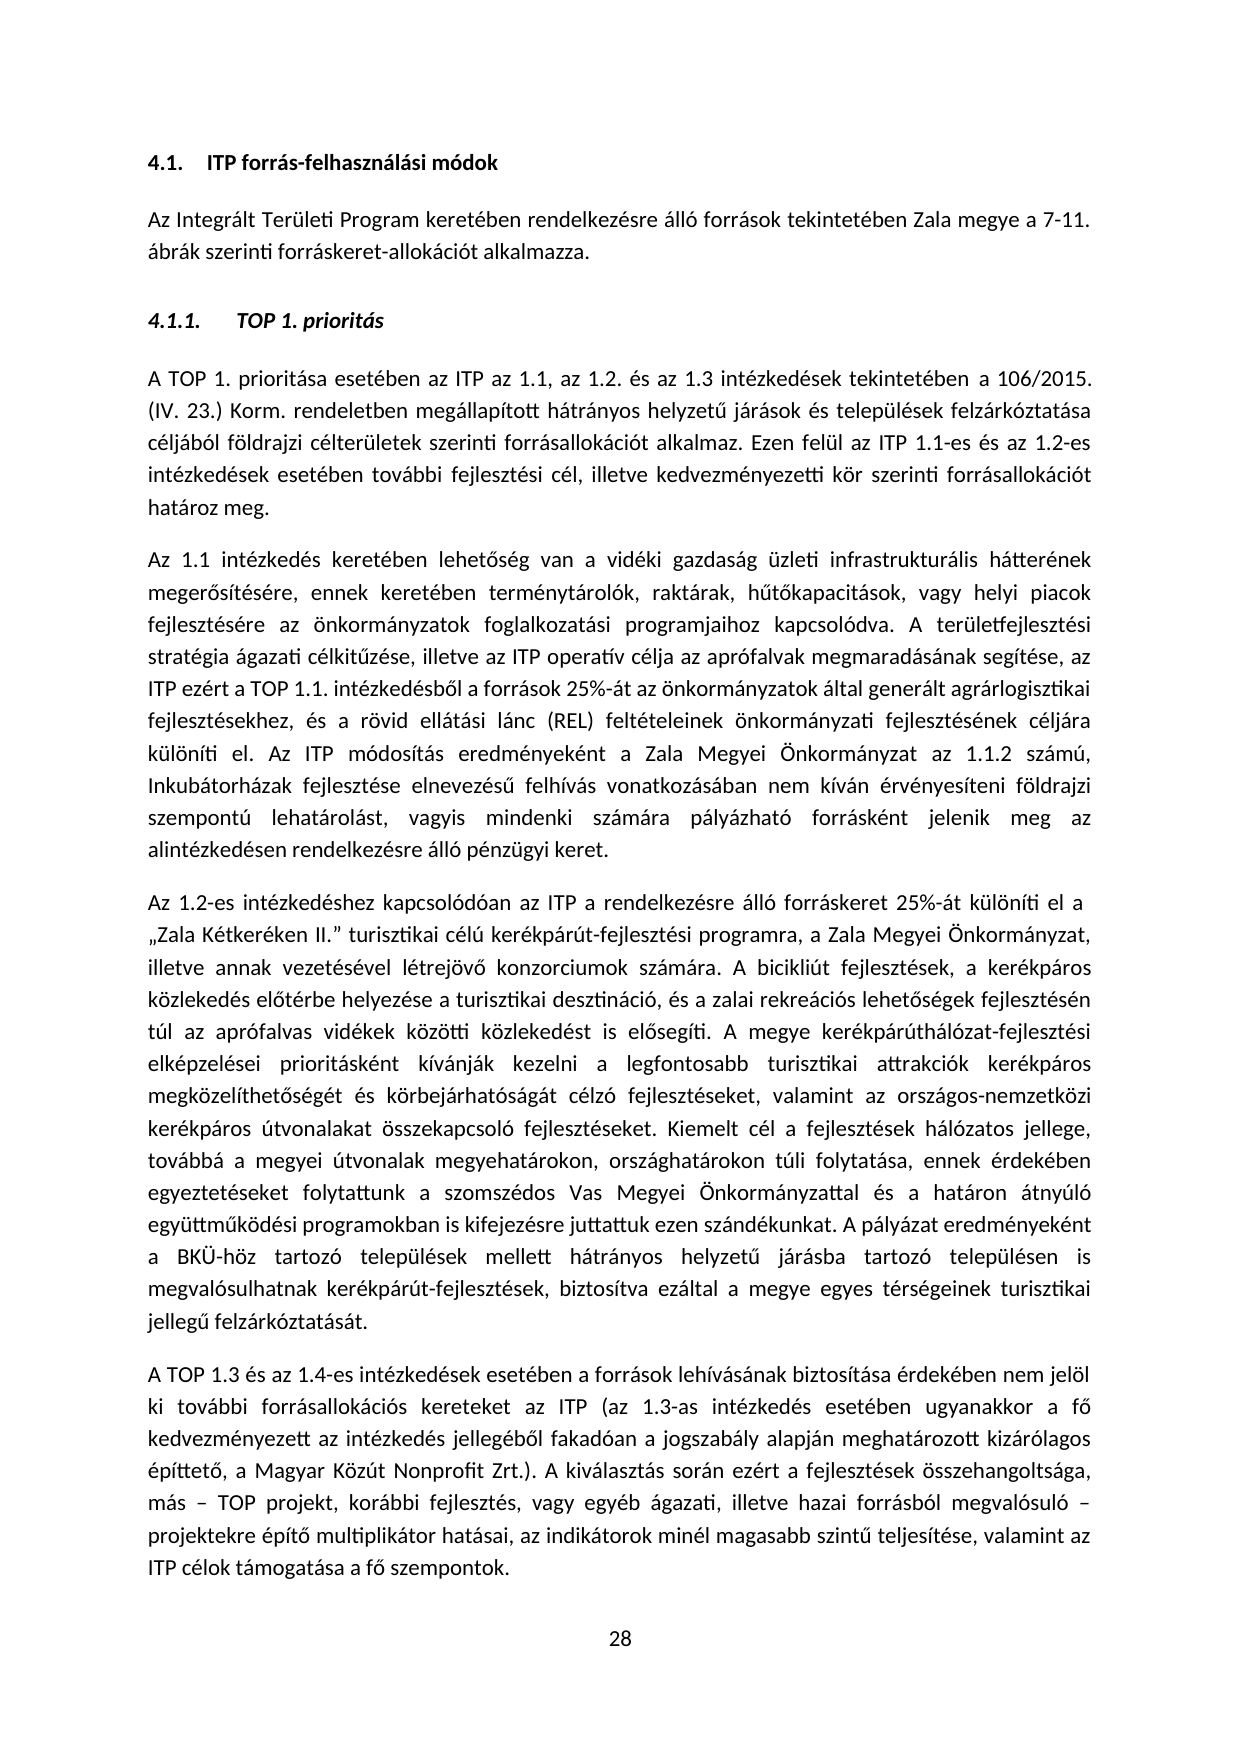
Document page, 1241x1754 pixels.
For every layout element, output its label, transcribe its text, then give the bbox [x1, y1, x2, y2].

text Az 1.1 intézkedés keretében lehetőség van a vidéki gazdaság üzleti infrastrukturális hátterének megerősítésére, ennek keretében terménytárolók, raktárak, hűtőkapacitások, vagy helyi piacok fejlesztésére az önkormányzatok foglalkozatási programjaihoz kapcsolódva. A területfejlesztési stratégia ágazati célkitűzése, illetve az ITP operatív célja az aprófalvak megmaradásának segítése, az ITP ezért a TOP 1.1. intézkedésből a források 25%-át az önkormányzatok által generált agrárlogisztikai fejlesztésekhez, és a rövid ellátási lánc (REL) feltételeinek önkormányzati fejlesztésének céljára különíti el. Az ITP módosítás eredményeként a Zala Megyei Önkormányzat az 1.1.2 számú, Inkubátorházak fejlesztése elnevezésű felhívás vonatkozásában nem kíván érvényesíteni földrajzi szempontú lehatárolást, vagyis mindenki számára pályázható forrásként jelenik meg az alintézkedésen rendelkezésre álló pénzügyi keret. [148, 546, 1093, 863]
text A TOP 1. prioritása esetében az ITP az 1.1, az 1.2. és az 1.3 intézkedések tekintetében a 106/2015. (IV. 23.) Korm. rendeletben megállapított hátrányos helyzetű járások és települések felzárkóztatása céljából földrajzi célterületek szerinti forrásallokációt alkalmaz. Ezen felül az ITP 1.1-es és az 1.2-es intézkedések esetében további fejlesztési cél, illetve kedvezményezetti kör szerinti forrásallokációt határoz meg. [148, 364, 1093, 521]
text Az 1.2-es intézkedéshez kapcsolódóan az ITP a rendelkezésre álló forráskeret 25%-át különíti el a „Zala Kétkeréken II.” turisztikai célú kerékpárút-fejlesztési programra, a Zala Megyei Önkormányzat, illetve annak vezetésével létrejövő konzorciumok számára. A bicikliút fejlesztések, a kerékpáros közlekedés előtérbe helyezése a turisztikai desztináció, és a zalai rekreációs lehetőségek fejlesztésén túl az aprófalvas vidékek közötti közlekedést is elősegíti. A megye kerékpárúthálózat-fejlesztési elképzelései prioritásként kívánják kezelni a legfontosabb turisztikai attrakciók kerékpáros megközelíthetőségét és körbejárhatóságát célzó fejlesztéseket, valamint az országos-nemzetközi kerékpáros útvonalakat összekapcsoló fejlesztéseket. Kiemelt cél a fejlesztések hálózatos jellege, továbbá a megyei útvonalak megyehatárokon, országhatárokon túli folytatása, ennek érdekében egyeztetéseket folytattunk a szomszédos Vas Megyei Önkormányzattal és a határon átnyúló együttműködési programokban is kifejezésre juttattuk ezen szándékunkat. A pályázat eredményeként a BKÜ-höz tartozó települések mellett hátrányos helyzetű járásba tartozó településen is megvalósulhatnak kerékpárút-fejlesztések, biztosítva ezáltal a megye egyes térségeinek turisztikai jellegű felzárkóztatását. [148, 888, 1093, 1335]
text A TOP 1.3 és az 1.4-es intézkedések esetében a források lehívásának biztosítása érdekében nem jelöl ki további forrásallokációs kereteket az ITP (az 1.3-as intézkedés esetében ugyanakkor a fő kedvezményezett az intézkedés jellegéből fakadóan a jogszabály alapján meghatározott kizárólagos építtető, a Magyar Közút Nonprofit Zrt.). A kiválasztás során ezért a fejlesztések összehangoltsága, más – TOP projekt, korábbi fejlesztés, vagy egyéb ágazati, illetve hazai forrásból megvalósuló – projektekre építő multiplikátor hatásai, az indikátorok minél magasabb szintű teljesítése, valamint az ITP célok támogatása a fő szempontok. [148, 1360, 1093, 1581]
text ITP forrás-felhasználási módok [148, 148, 1093, 176]
text Az Integrált Területi Program keretében rendelkezésre álló források tekintetében Zala megye a 7-11. ábrák szerinti forráskeret-allokációt alkalmazza. [148, 205, 1093, 265]
text TOP 1. prioritás [148, 307, 1093, 335]
